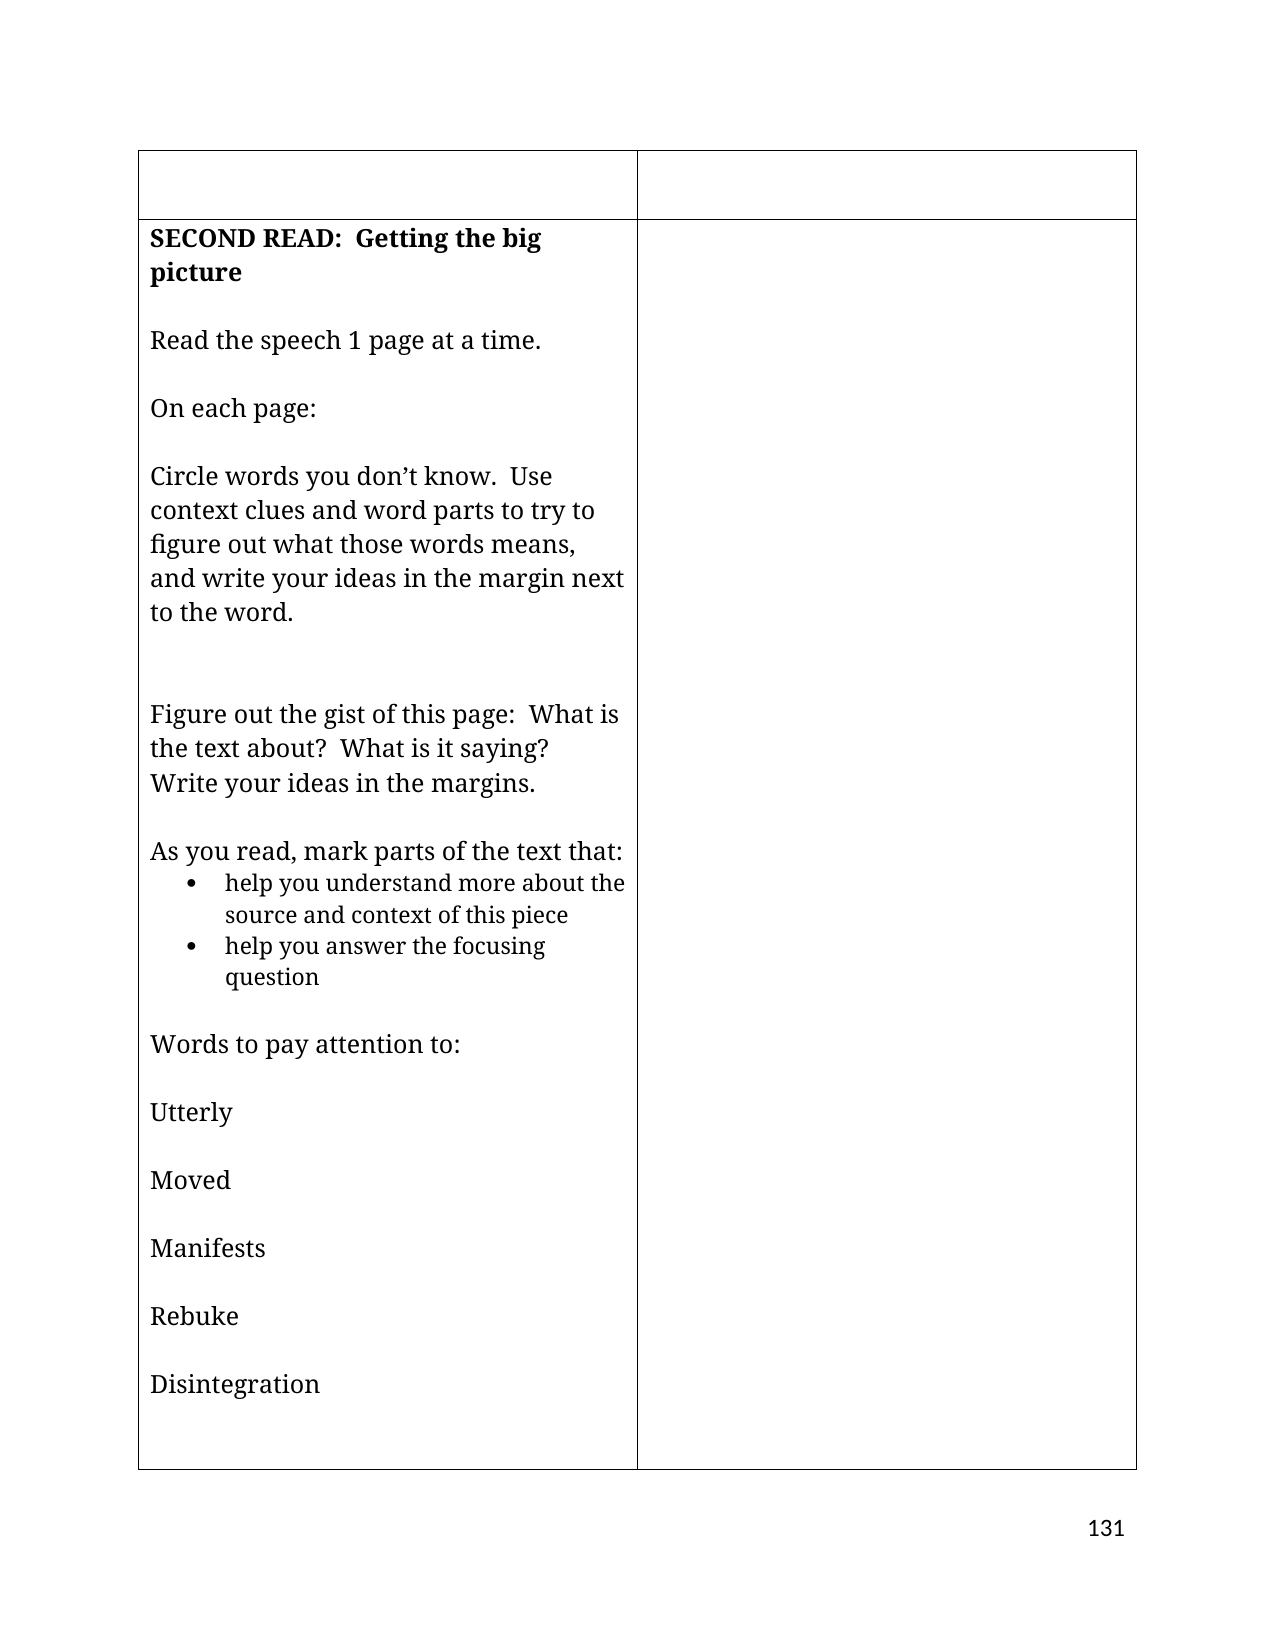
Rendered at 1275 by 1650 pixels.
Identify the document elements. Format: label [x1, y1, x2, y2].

table_cell [139, 220, 637, 1469]
table_cell [139, 151, 637, 219]
table_cell [638, 151, 1136, 219]
table_cell [638, 220, 1136, 1469]
